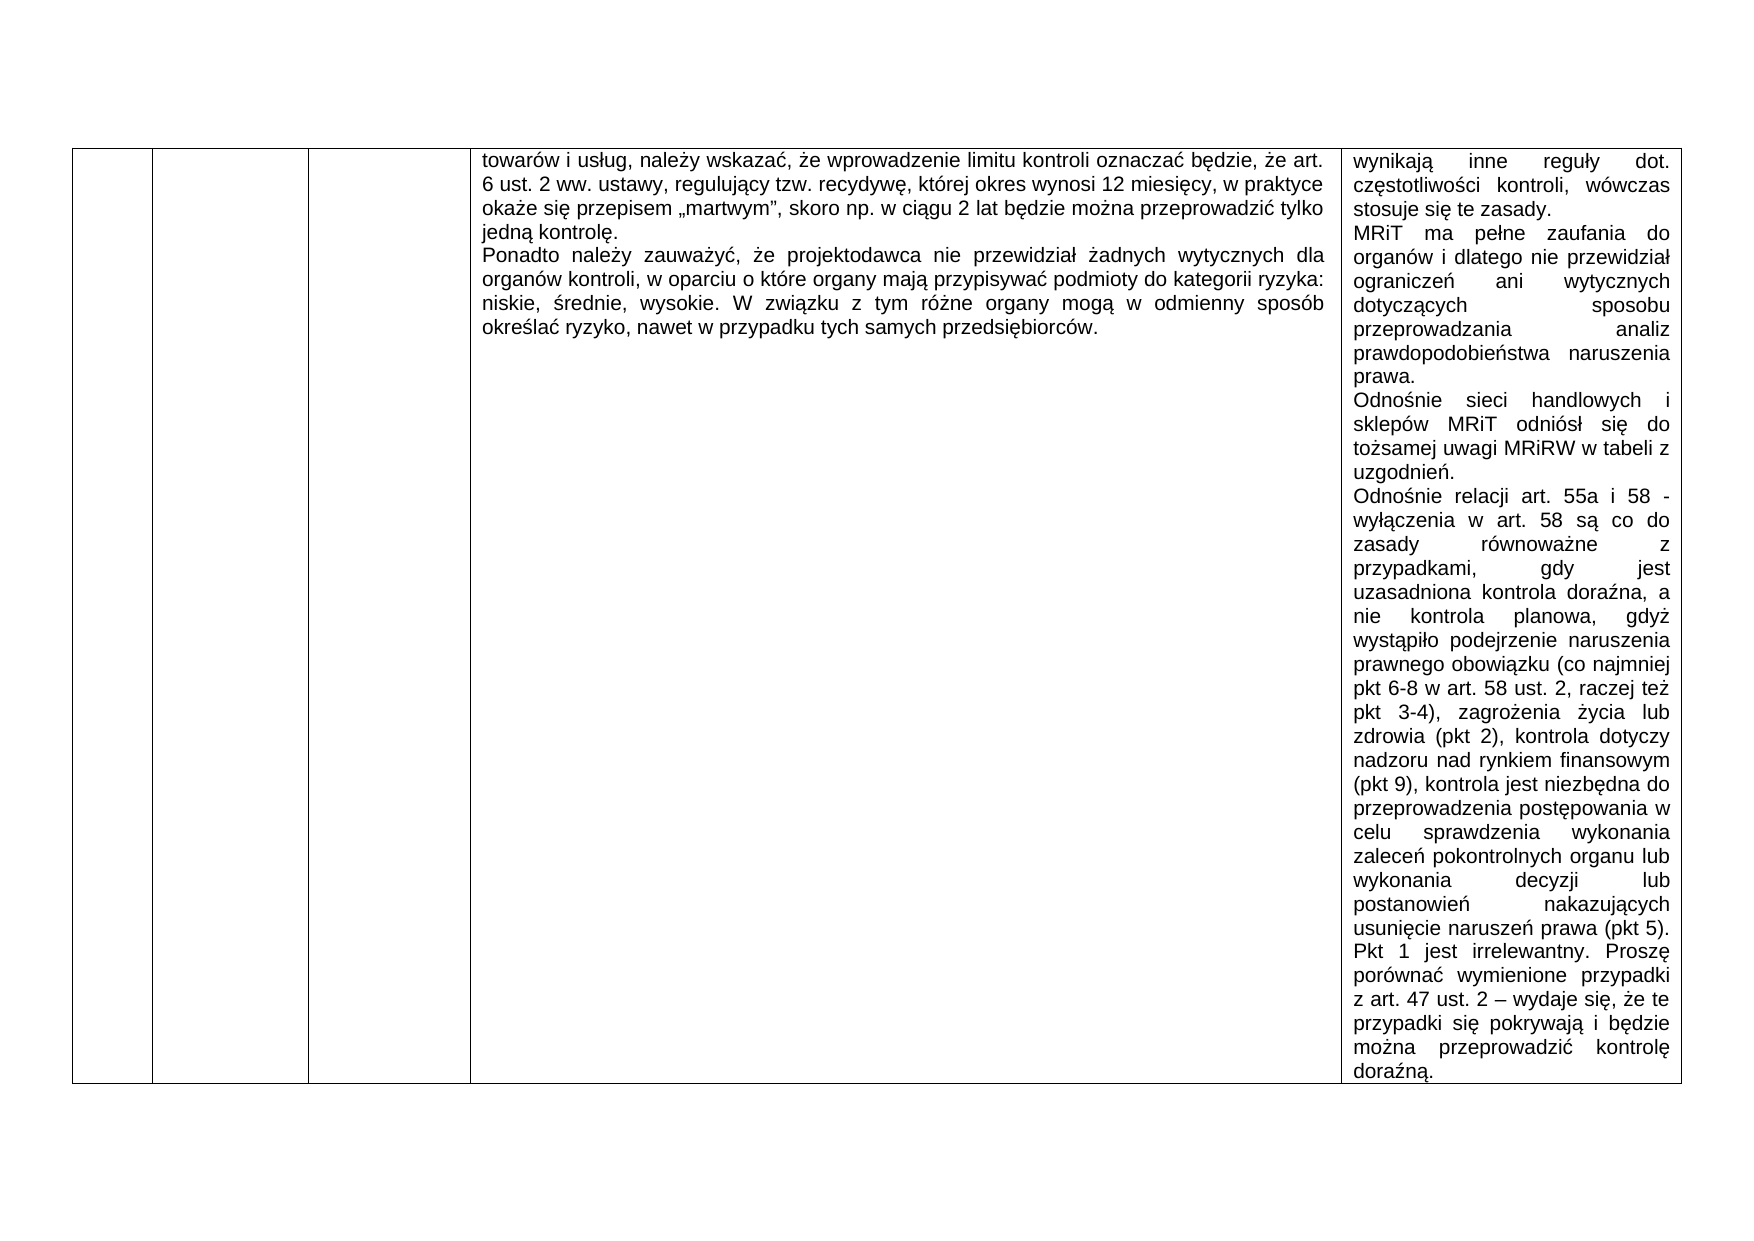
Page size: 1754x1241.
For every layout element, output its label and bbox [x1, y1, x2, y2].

table_cell [471, 149, 1341, 1083]
table_cell [73, 149, 152, 1083]
table_cell [1342, 149, 1681, 1083]
table_cell [309, 149, 470, 1083]
table_cell [153, 149, 308, 1083]
